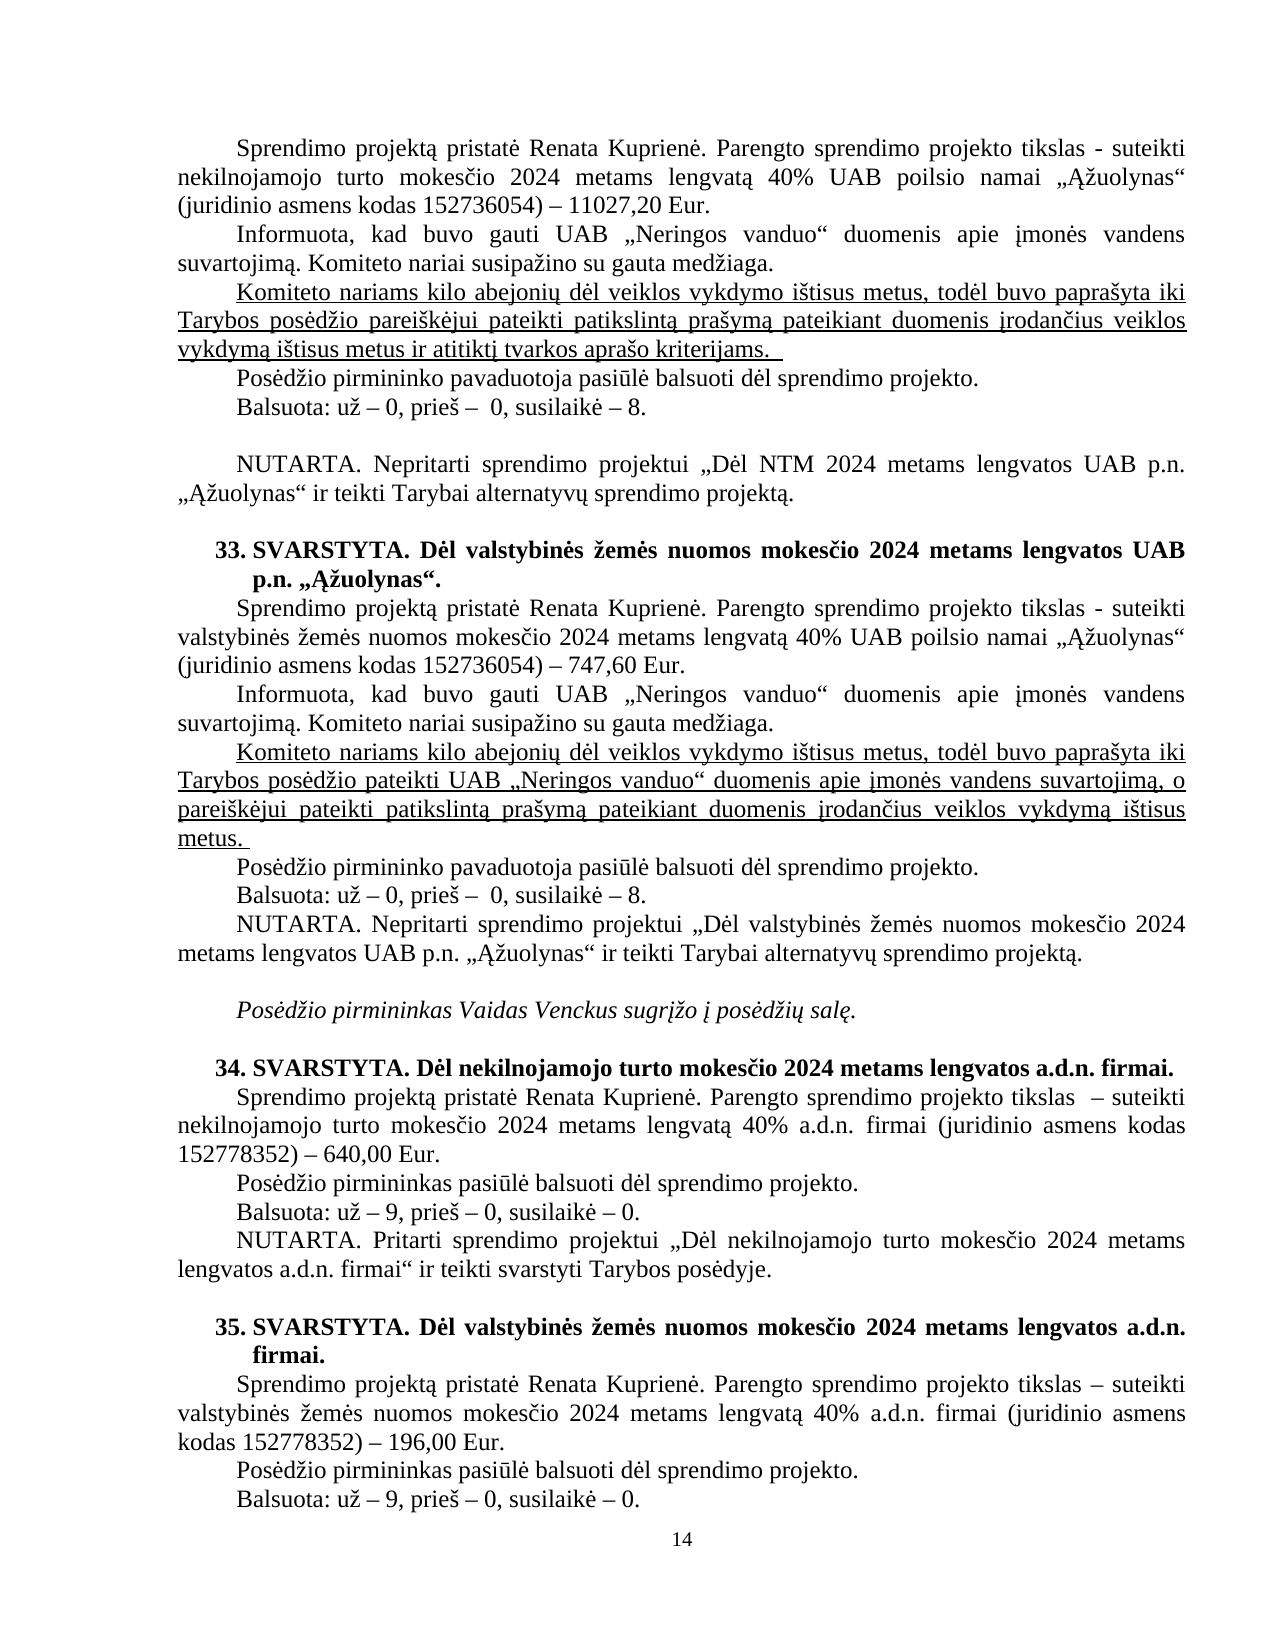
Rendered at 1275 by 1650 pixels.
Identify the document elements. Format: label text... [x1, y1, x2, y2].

text Komiteto nariams kilo abejonių dėl veiklos vykdymo ištisus metus, todėl buvo paprašyta iki Tarybos posėdžio pareiškėjui pateikti patikslintą prašymą pateikiant duomenis įrodančius veiklos vykdymą ištisus metus ir atitiktį tvarkos aprašo kriterijams. [177, 277, 1186, 330]
text NUTARTA. Nepritarti sprendimo projektui „Dėl valstybinės žemės nuomos mokesčio 2024 metams lengvatos UAB p.n. „Ąžuolynas“ ir teikti Tarybai alternatyvų sprendimo projektą. [177, 909, 1186, 967]
text Posėdžio pirmininkas pasiūlė balsuoti dėl sprendimo projekto. [177, 1168, 1186, 1197]
text Balsuota: už – 0, prieš – 0, susilaikė – 8. [177, 392, 1186, 420]
text Posėdžio pirmininkas Vaidas Venckus sugrįžo į posėdžių salę. [177, 995, 1186, 1024]
text Posėdžio pirmininko pavaduotoja pasiūlė balsuoti dėl sprendimo projekto. [177, 852, 1186, 880]
list SVARSTYTA. Dėl valstybinės žemės nuomos mokesčio 2024 metams lengvatos UAB p.n. „Ąžuolynas“. [215, 535, 1186, 593]
text NUTARTA. Pritarti sprendimo projektui „Dėl nekilnojamojo turto mokesčio 2024 metams lengvatos a.d.n. firmai“ ir teikti svarstyti Tarybos posėdyje. [177, 1225, 1186, 1283]
text Sprendimo projektą pristatė Renata Kuprienė. Parengto sprendimo projekto tikslas – suteikti valstybinės žemės nuomos mokesčio 2024 metams lengvatą 40% a.d.n. firmai (juridinio asmens kodas 152778352) – 196,00 Eur. [177, 1369, 1186, 1455]
list SVARSTYTA. Dėl nekilnojamojo turto mokesčio 2024 metams lengvatos a.d.n. firmai. [215, 1053, 1186, 1082]
text Informuota, kad buvo gauti UAB „Neringos vanduo“ duomenis apie įmonės vandens suvartojimą. Komiteto nariai susipažino su gauta medžiaga. [177, 219, 1186, 277]
text NUTARTA. Nepritarti sprendimo projektui „Dėl NTM 2024 metams lengvatos UAB p.n. „Ąžuolynas“ ir teikti Tarybai alternatyvų sprendimo projektą. [177, 449, 1186, 507]
text Komiteto nariams kilo abejonių dėl veiklos vykdymo ištisus metus, todėl buvo paprašyta iki Tarybos posėdžio pateikti UAB „Neringos vanduo“ duomenis apie įmonės vandens suvartojimą, o pareiškėjui pateikti patikslintą prašymą pateikiant duomenis įrodančius veiklos vykdymą ištisus metus. [177, 791, 1186, 819]
text Komiteto nariams kilo abejonių dėl veiklos vykdymo ištisus metus, todėl buvo paprašyta iki Tarybos posėdžio pateikti UAB „Neringos vanduo“ duomenis apie įmonės vandens suvartojimą, o pareiškėjui pateikti patikslintą prašymą pateikiant duomenis įrodančius veiklos vykdymą ištisus metus. [177, 737, 1186, 790]
text Sprendimo projektą pristatė Renata Kuprienė. Parengto sprendimo projekto tikslas – suteikti nekilnojamojo turto mokesčio 2024 metams lengvatą 40% a.d.n. firmai (juridinio asmens kodas 152778352) – 640,00 Eur. [177, 1082, 1186, 1168]
list SVARSTYTA. Dėl valstybinės žemės nuomos mokesčio 2024 metams lengvatos a.d.n. firmai. [215, 1312, 1186, 1369]
text Posėdžio pirmininko pavaduotoja pasiūlė balsuoti dėl sprendimo projekto. [177, 363, 1186, 392]
text Balsuota: už – 0, prieš – 0, susilaikė – 8. [177, 880, 1186, 909]
text Informuota, kad buvo gauti UAB „Neringos vanduo“ duomenis apie įmonės vandens suvartojimą. Komiteto nariai susipažino su gauta medžiaga. [177, 679, 1186, 737]
text Balsuota: už – 9, prieš – 0, susilaikė – 0. [177, 1484, 1186, 1513]
text Sprendimo projektą pristatė Renata Kuprienė. Parengto sprendimo projekto tikslas - suteikti valstybinės žemės nuomos mokesčio 2024 metams lengvatą 40% UAB poilsio namai „Ąžuolynas“ (juridinio asmens kodas 152736054) – 747,60 Eur. [177, 593, 1186, 679]
text Komiteto nariams kilo abejonių dėl veiklos vykdymo ištisus metus, todėl buvo paprašyta iki Tarybos posėdžio pateikti UAB „Neringos vanduo“ duomenis apie įmonės vandens suvartojimą, o pareiškėjui pateikti patikslintą prašymą pateikiant duomenis įrodančius veiklos vykdymą ištisus metus. [177, 820, 1186, 852]
text Sprendimo projektą pristatė Renata Kuprienė. Parengto sprendimo projekto tikslas - suteikti nekilnojamojo turto mokesčio 2024 metams lengvatą 40% UAB poilsio namai „Ąžuolynas“ (juridinio asmens kodas 152736054) – 11027,20 Eur. [177, 133, 1186, 219]
text Komiteto nariams kilo abejonių dėl veiklos vykdymo ištisus metus, todėl buvo paprašyta iki Tarybos posėdžio pareiškėjui pateikti patikslintą prašymą pateikiant duomenis įrodančius veiklos vykdymą ištisus metus ir atitiktį tvarkos aprašo kriterijams. [177, 331, 1186, 363]
text Posėdžio pirmininkas pasiūlė balsuoti dėl sprendimo projekto. [177, 1455, 1186, 1484]
text Balsuota: už – 9, prieš – 0, susilaikė – 0. [177, 1197, 1186, 1225]
